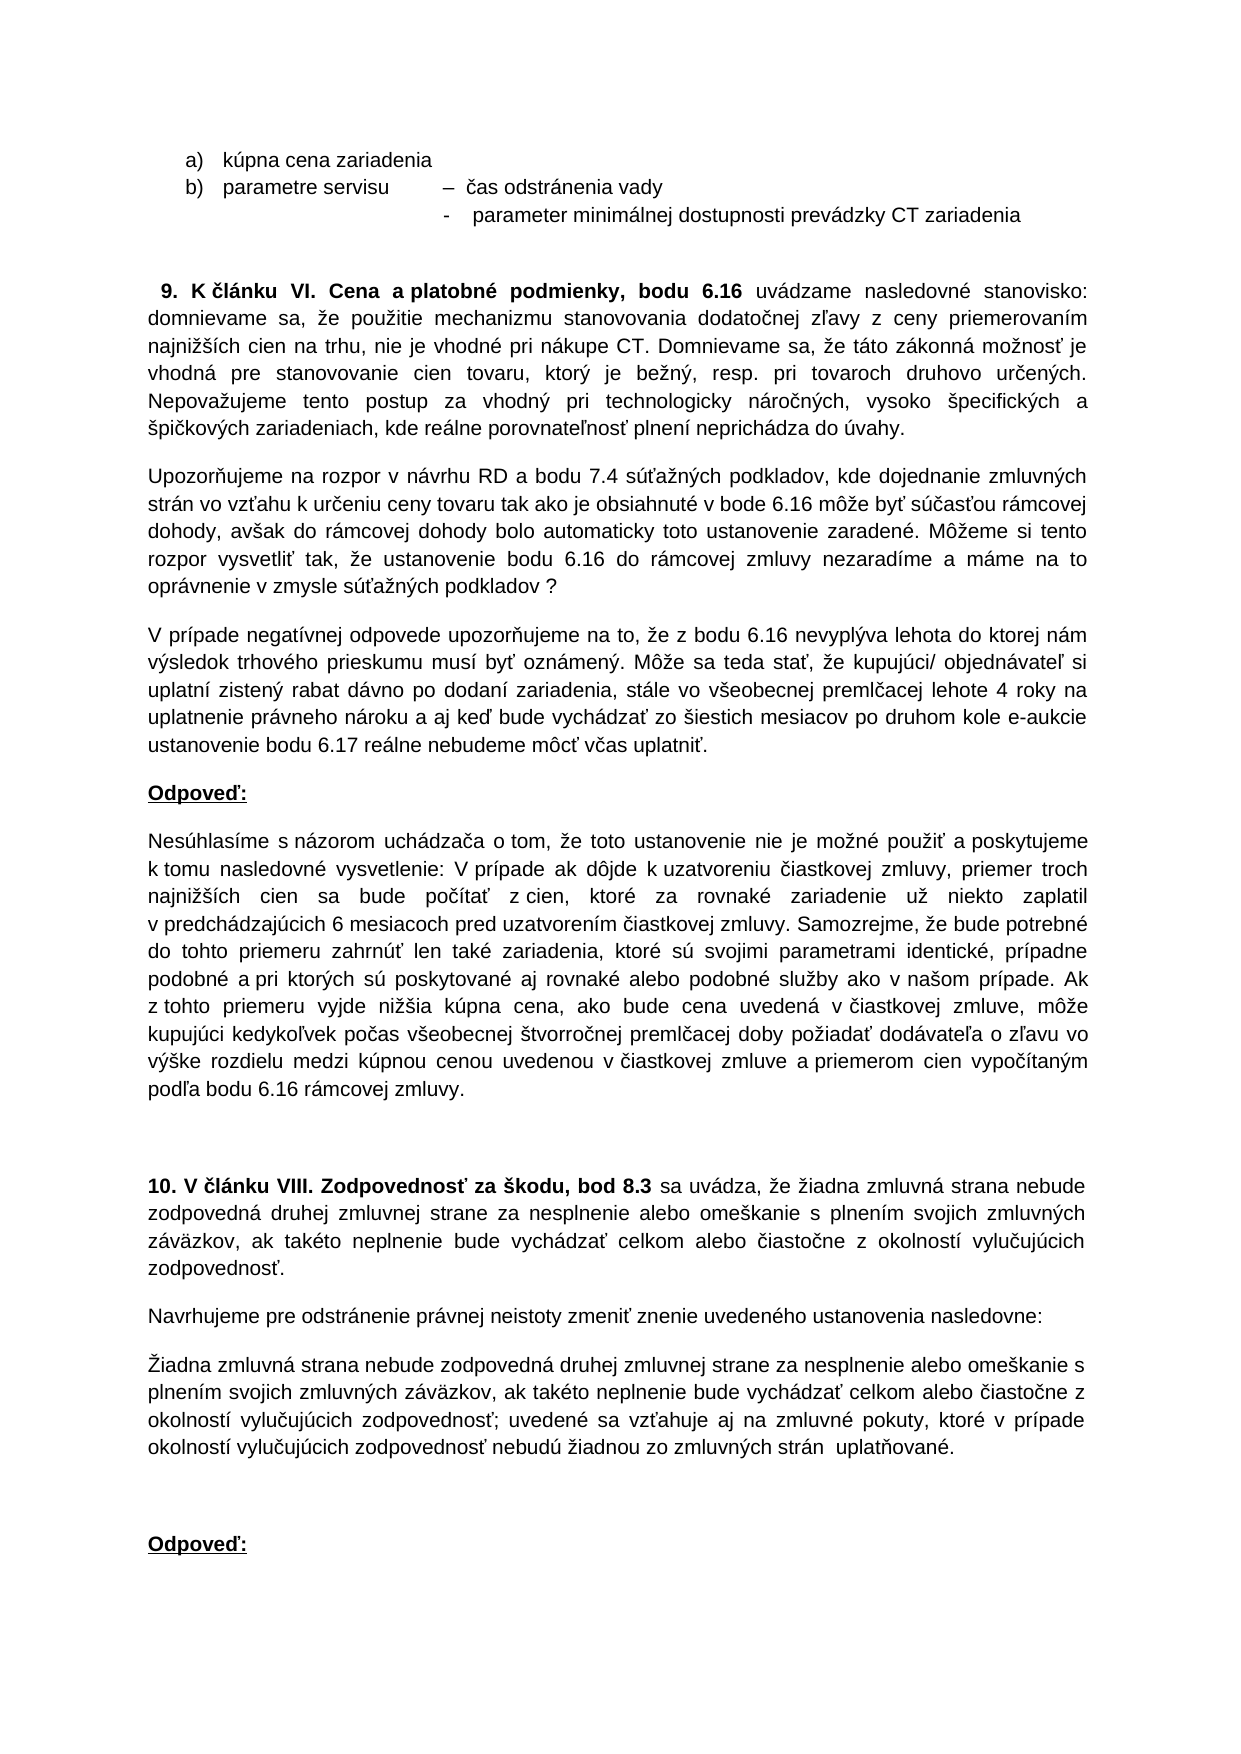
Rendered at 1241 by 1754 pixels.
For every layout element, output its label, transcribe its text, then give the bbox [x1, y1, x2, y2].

text Navrhujeme pre odstránenie právnej neistoty zmeniť znenie uvedeného ustanovenia nasledovne: [148, 1304, 1086, 1328]
text Odpoveď: [148, 1532, 1086, 1556]
list kúpna cena zariadenia [185, 148, 1086, 172]
text Žiadna zmluvná strana nebude zodpovedná druhej zmluvnej strane za nesplnenie alebo omeškanie s plnením svojich zmluvných záväzkov, ak takéto neplnenie bude vychádzať celkom alebo čiastočne z okolností vylučujúcich zodpovednosť; uvedené sa vzťahuje aj na zmluvné pokuty, ktoré v prípade okolností vylučujúcich zodpovednosť nebudú žiadnou zo zmluvných strán uplatňované. [148, 1353, 1086, 1459]
text Upozorňujeme na rozpor v návrhu RD a bodu 7.4 súťažných podkladov, kde dojednanie zmluvných strán vo vzťahu k určeniu ceny tovaru tak ako je obsiahnuté v bode 6.16 môže byť súčasťou rámcovej dohody, avšak do rámcovej dohody bolo automaticky toto ustanovenie zaradené. Môžeme si tento rozpor vysvetliť tak, že ustanovenie bodu 6.16 do rámcovej zmluvy nezaradíme a máme na to oprávnenie v zmysle súťažných podkladov ? [148, 464, 1088, 598]
list parameter minimálnej dostupnosti prevádzky CT zariadenia [158, 203, 1086, 227]
text 9. K článku VI. Cena a platobné podmienky, bodu 6.16 uvádzame nasledovné stanovisko: domnievame sa, že použitie mechanizmu stanovovania dodatočnej zľavy z ceny priemerovaním najnižších cien na trhu, nie je vhodné pri nákupe CT. Domnievame sa, že táto zákonná možnosť je vhodná pre stanovovanie cien tovaru, ktorý je bežný, resp. pri tovaroch druhovo určených. Nepovažujeme tento postup za vhodný pri technologicky náročných, vysoko špecifických a špičkových zariadeniach, kde reálne porovnateľnosť plnení neprichádza do úvahy. [148, 278, 1088, 440]
list parametre servisu – čas odstránenia vady [185, 175, 1086, 199]
text Nesúhlasíme s názorom uchádzača o tom, že toto ustanovenie nie je možné použiť a poskytujeme k tomu nasledovné vysvetlenie: V prípade ak dôjde k uzatvoreniu čiastkovej zmluvy, priemer troch najnižších cien sa bude počítať z cien, ktoré za rovnaké zariadenie už niekto zaplatil v predchádzajúcich 6 mesiacoch pred uzatvorením čiastkovej zmluvy. Samozrejme, že bude potrebné do tohto priemeru zahrnúť len také zariadenia, ktoré sú svojimi parametrami identické, prípadne podobné a pri ktorých sú poskytované aj rovnaké alebo podobné služby ako v našom prípade. Ak z tohto priemeru vyjde nižšia kúpna cena, ako bude cena uvedená v čiastkovej zmluve, môže kupujúci kedykoľvek počas všeobecnej štvorročnej premlčacej doby požiadať dodávateľa o zľavu vo výške rozdielu medzi kúpnou cenou uvedenou v čiastkovej zmluve a priemerom cien vypočítaným podľa bodu 6.16 rámcovej zmluvy. [148, 829, 1088, 1101]
text 10. V článku VIII. Zodpovednosť za škodu, bod 8.3 sa uvádza, že žiadna zmluvná strana nebude zodpovedná druhej zmluvnej strane za nesplnenie alebo omeškanie s plnením svojich zmluvných záväzkov, ak takéto neplnenie bude vychádzať celkom alebo čiastočne z okolností vylučujúcich zodpovednosť. [148, 1173, 1086, 1280]
text Odpoveď: [148, 781, 1088, 805]
text V prípade negatívnej odpovede upozorňujeme na to, že z bodu 6.16 nevyplýva lehota do ktorej nám výsledok trhového prieskumu musí byť oznámený. Môže sa teda stať, že kupujúci/ objednávateľ si uplatní zistený rabat dávno po dodaní zariadenia, stále vo všeobecnej premlčacej lehote 4 roky na uplatnenie právneho nároku a aj keď bude vychádzať zo šiestich mesiacov po druhom kole e-aukcie ustanovenie bodu 6.17 reálne nebudeme môcť včas uplatniť. [148, 623, 1088, 757]
